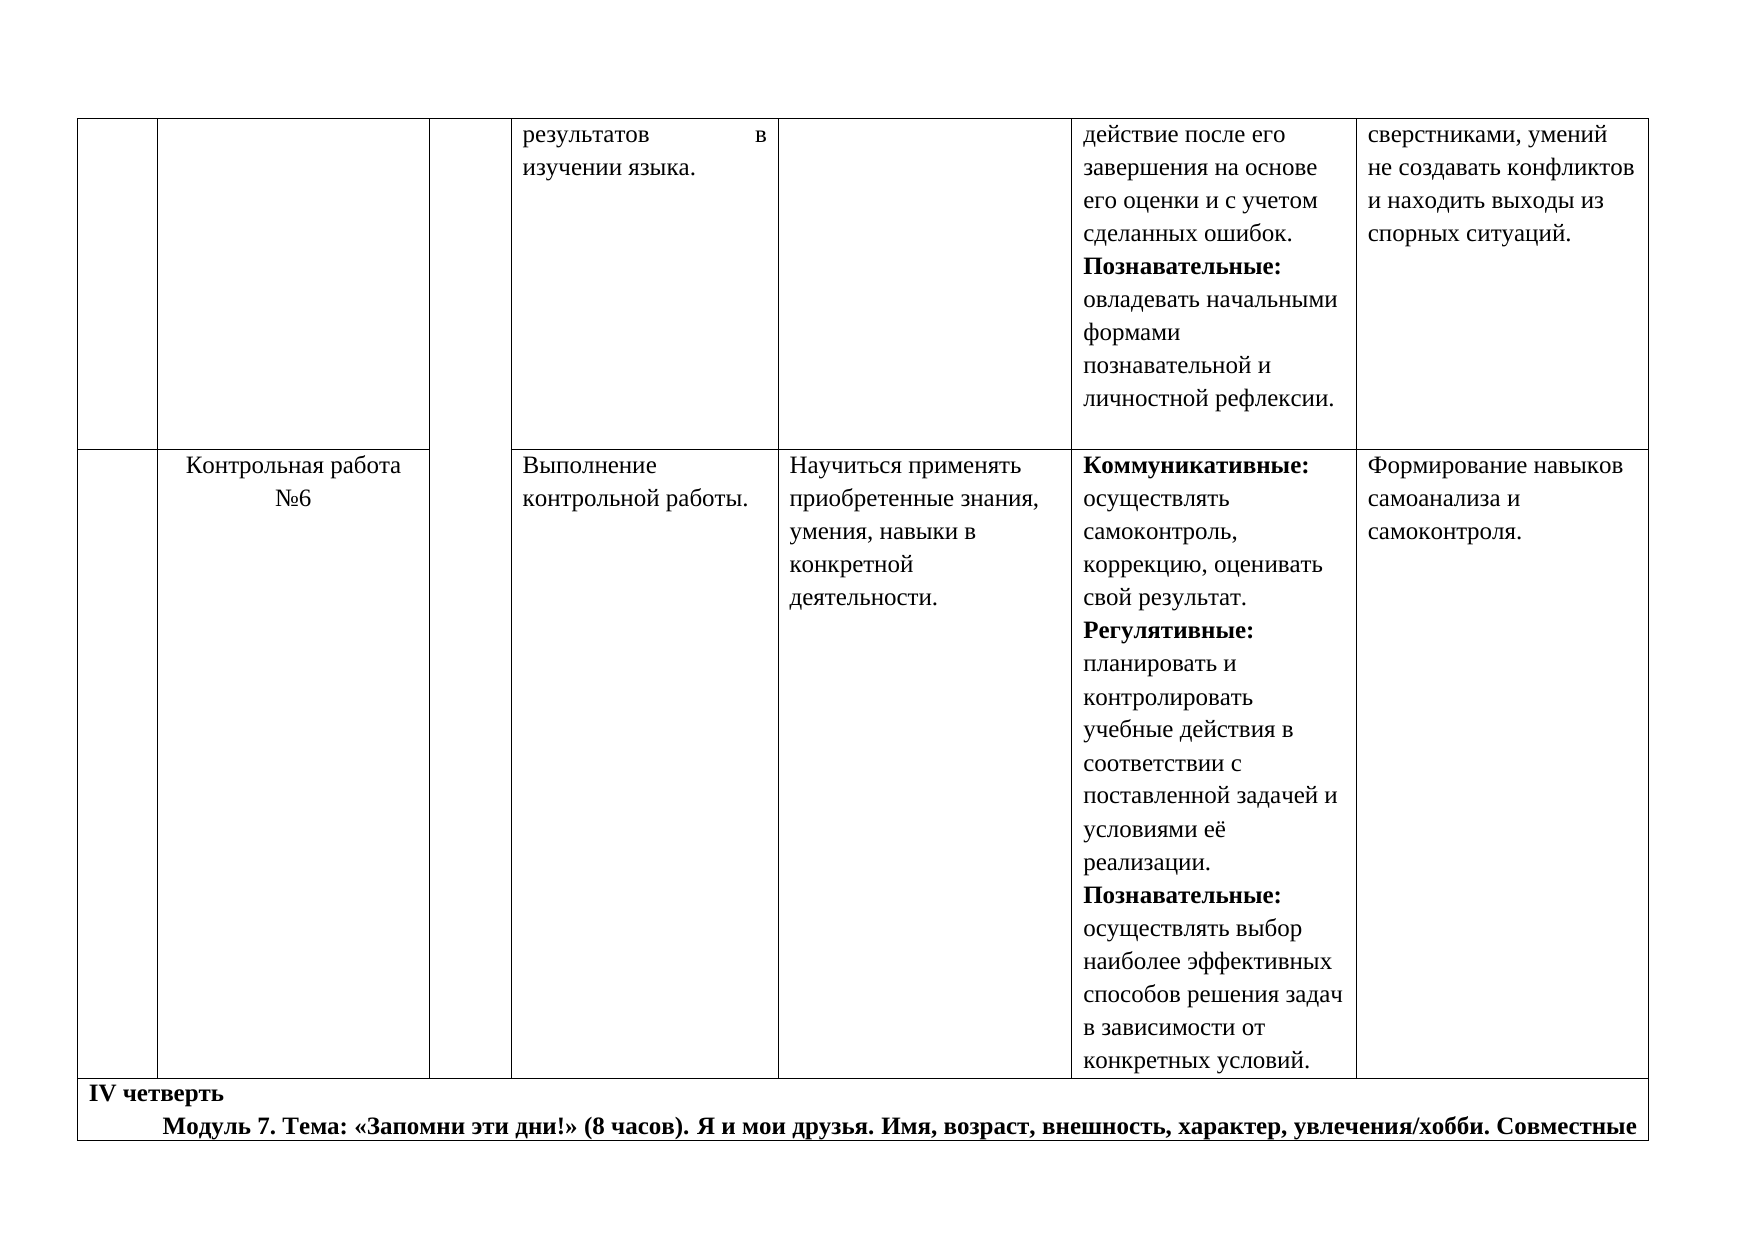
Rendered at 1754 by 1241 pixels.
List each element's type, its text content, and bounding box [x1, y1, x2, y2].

table_cell [78, 450, 157, 1077]
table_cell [1072, 119, 1356, 449]
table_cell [78, 1079, 1648, 1140]
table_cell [512, 119, 778, 449]
table_cell Выполнение контрольной работы. [512, 450, 778, 1077]
table_cell Контрольная работа №6 [158, 450, 429, 1077]
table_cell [1357, 119, 1648, 449]
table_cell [779, 119, 1071, 449]
table_cell Формирование навыков самоанализа и самоконтроля. [1357, 450, 1648, 1077]
table_cell Коммуникативные: осуществлять самоконтроль, коррекцию, оценивать свой результат. Регулятивные: планировать и контролировать учебные действия в соответствии с поставленной задачей и условиями её реализации. Познавательные: осуществлять выбор наиболее эффективных способов решения задач в зависимости от конкретных условий. [1072, 450, 1356, 1077]
table_cell Научиться применять приобретенные знания, умения, навыки в конкретной деятельности. [779, 450, 1071, 1077]
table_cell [158, 119, 429, 449]
table_cell [78, 119, 157, 449]
